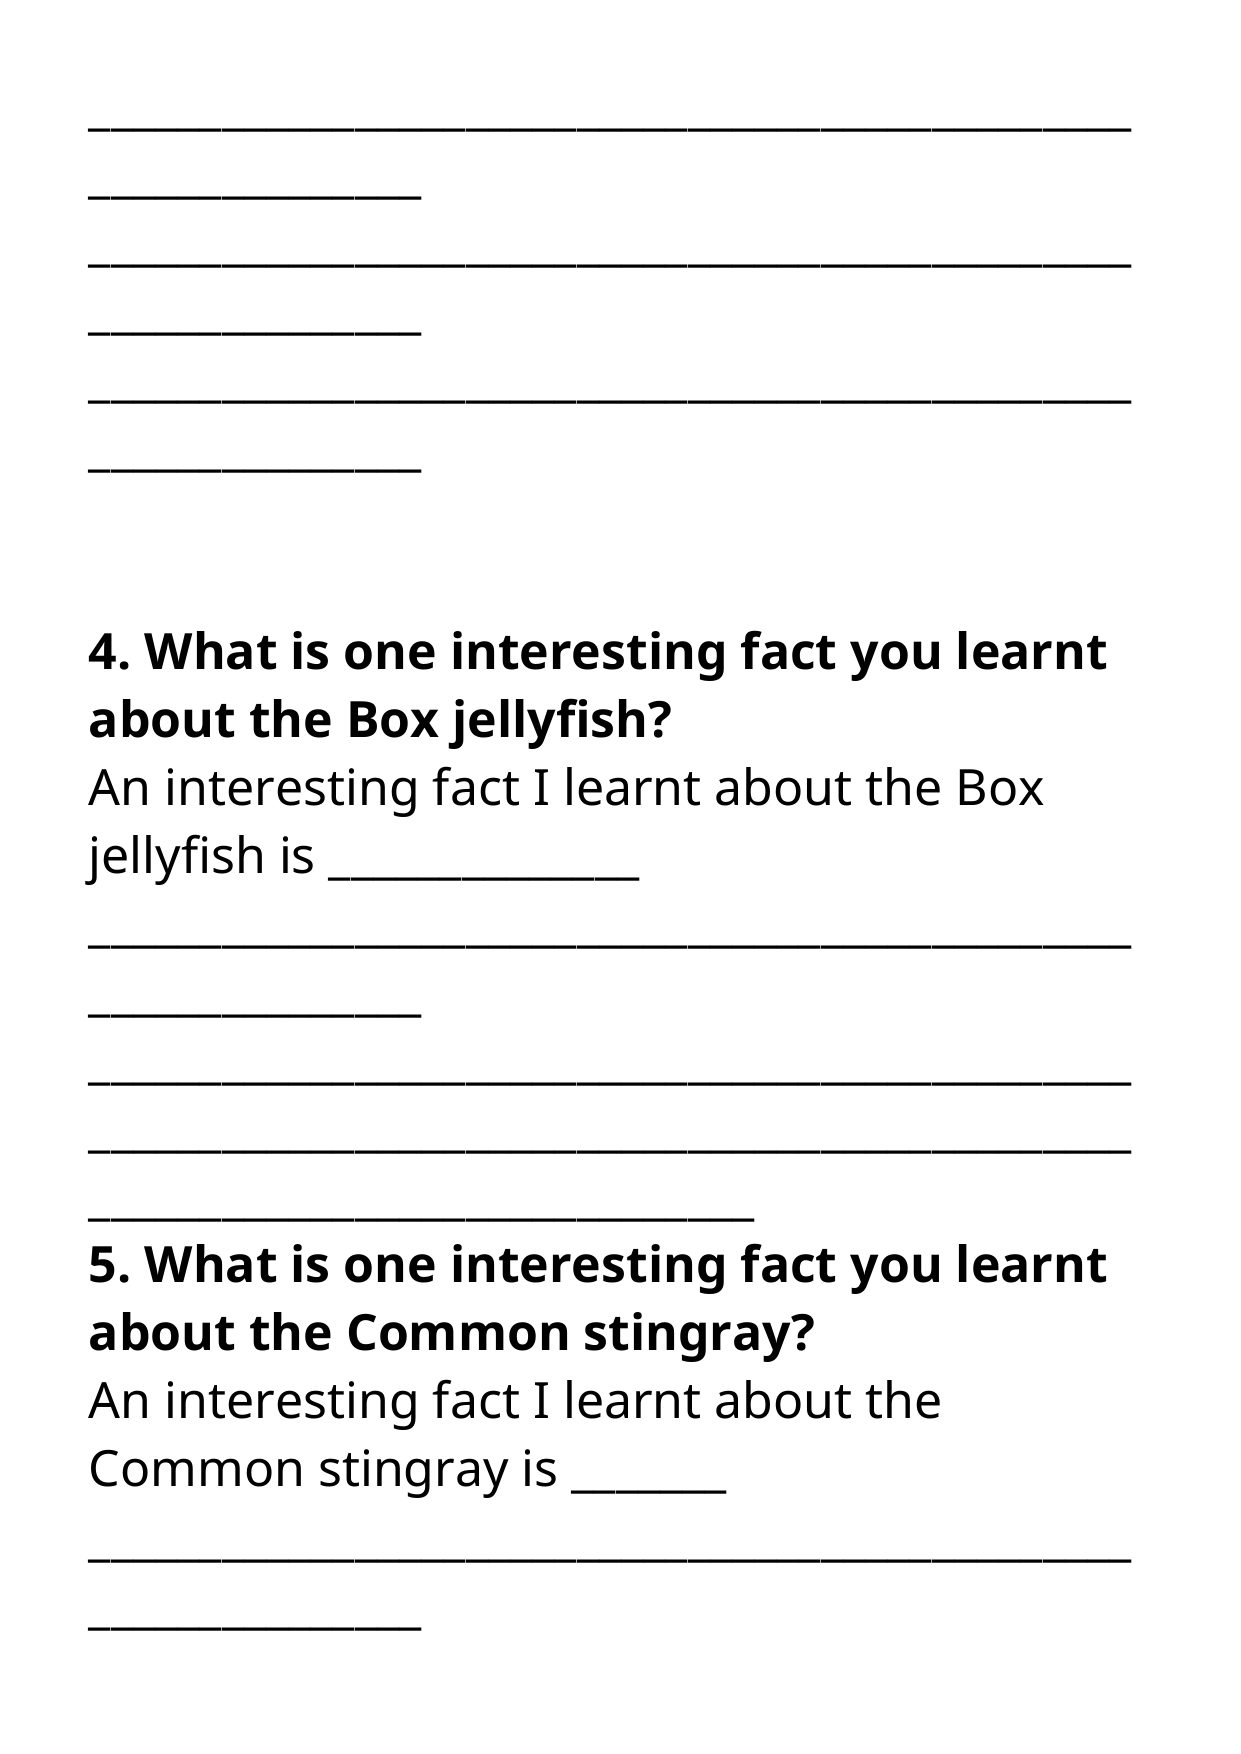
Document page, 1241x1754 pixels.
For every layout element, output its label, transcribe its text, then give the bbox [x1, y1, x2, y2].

text An interesting fact I learnt about the Common stingray is _______ [89, 1365, 1152, 1501]
text ______________________________________________________________ [89, 888, 1152, 1024]
text An interesting fact I learnt about the Box jellyfish is ______________ [89, 752, 1152, 888]
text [89, 343, 1152, 479]
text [89, 207, 1152, 343]
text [89, 71, 1152, 207]
text 4. What is one interesting fact you learnt about the Box jellyfish? [89, 616, 1152, 752]
text 5. What is one interesting fact you learnt about the Common stingray? [89, 1229, 1152, 1365]
text ____________________________________________________________________________________________________________________________ [89, 1024, 1152, 1229]
text ______________________________________________________________ [89, 1501, 1152, 1638]
